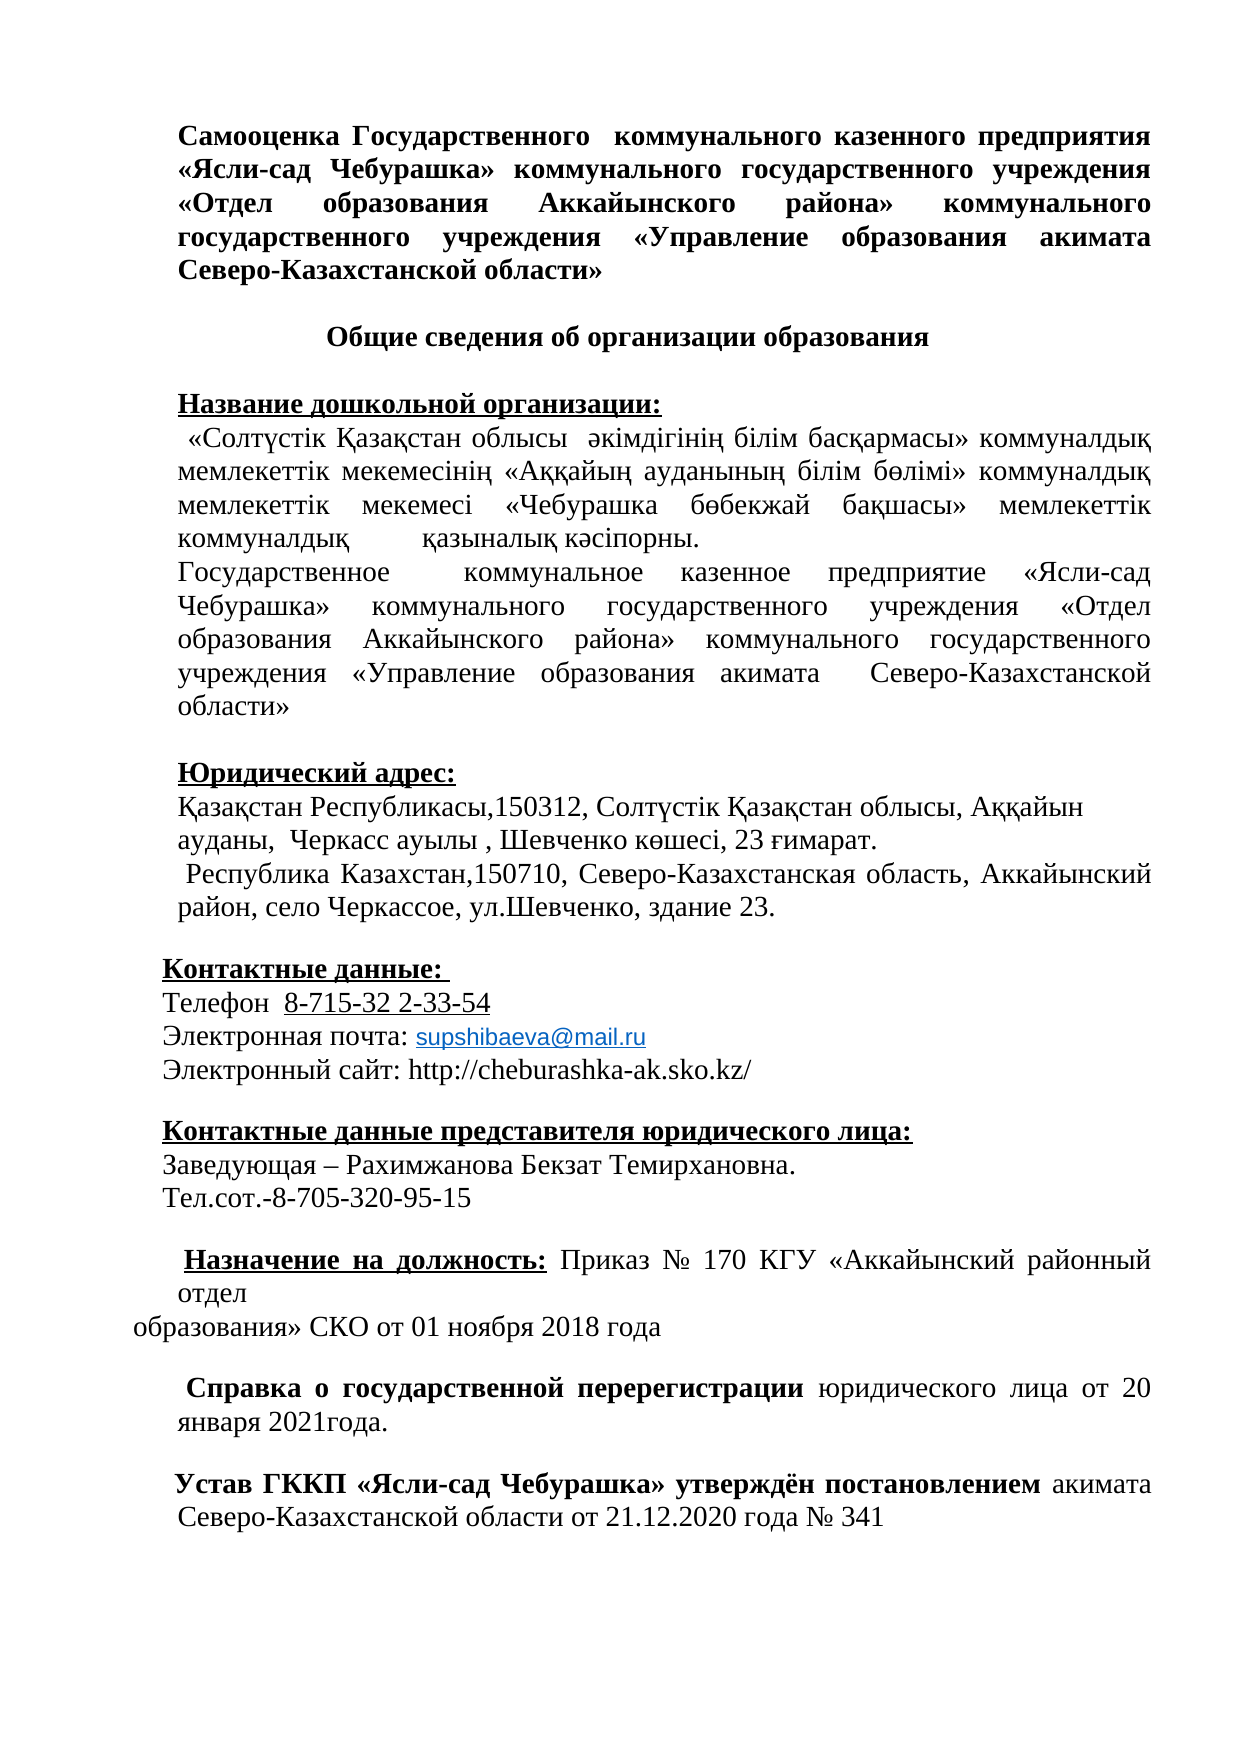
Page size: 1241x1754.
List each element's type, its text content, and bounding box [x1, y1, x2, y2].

text образования» СКО от 01 ноября 2018 года [133, 1309, 1152, 1343]
text Устав ГККП «Ясли-сад Чебурашка» утверждён постановлением акимата Северо-Казахстанской области от 21.12.2020 года № 341 [133, 1466, 1152, 1533]
text Контактные данные: [133, 951, 1152, 985]
text Электронный сайт: http://cheburashka-ak.sko.kz/ [133, 1052, 1152, 1085]
list Самооценка Государственного коммунального казенного предприятия «Ясли-сад Чебурашка» коммунального государственного учреждения «Отдел образования Аккайынского района» коммунального государственного учреждения «Управление образования акимата Северо-Казахстанской области» [177, 118, 1152, 286]
list Юридический адрес: [177, 755, 1152, 789]
text Республика Казахстан,150710, Северо-Казахстанская область, Аккайынский район, село Черкассое, ул.Шевченко, здание 23. [133, 856, 1152, 923]
text Телефон 8-715-32 2-33-54 [133, 985, 1152, 1018]
list Название дошкольной организации: [177, 386, 1152, 420]
text Справка о государственной перерегистрации юридического лица от 20 января 2021года. [133, 1371, 1152, 1438]
list Қазақстан Республикасы,150312, Солтүстік Қазақстан облысы, Аққайын ауданы, Черкасс ауылы , Шевченко көшесі, 23 ғимарат. [177, 789, 1152, 856]
text Общие сведения об организации образования [103, 319, 1152, 353]
text Заведующая – Рахимжанова Бекзат Темирхановна. [133, 1147, 1152, 1180]
list Государственное коммунальное казенное предприятие «Ясли-сад Чебурашка» коммунального государственного учреждения «Отдел образования Аккайынского района» коммунального государственного учреждения «Управление образования акимата Северо-Казахстанской области» [177, 554, 1152, 722]
text Назначение на должность: Приказ № 170 КГУ «Аккайынский районный отдел [133, 1242, 1152, 1309]
text Контактные данные представителя юридического лица: [133, 1113, 1152, 1147]
text Электронная почта: supshibaeva@mail.ru [133, 1018, 1152, 1052]
list «Солтүстік Қазақстан облысы әкімдігінің білім басқармасы» коммуналдық мемлекеттік мекемесінің «Аққайың ауданының білім бөлімі» коммуналдық мемлекеттік мекемесі «Чебурашка бөбекжай бақшасы» мемлекеттік коммуналдық қазыналық кәсіпорны. [177, 420, 1152, 554]
text Тел.сот.-8-705-320-95-15 [133, 1180, 1152, 1214]
